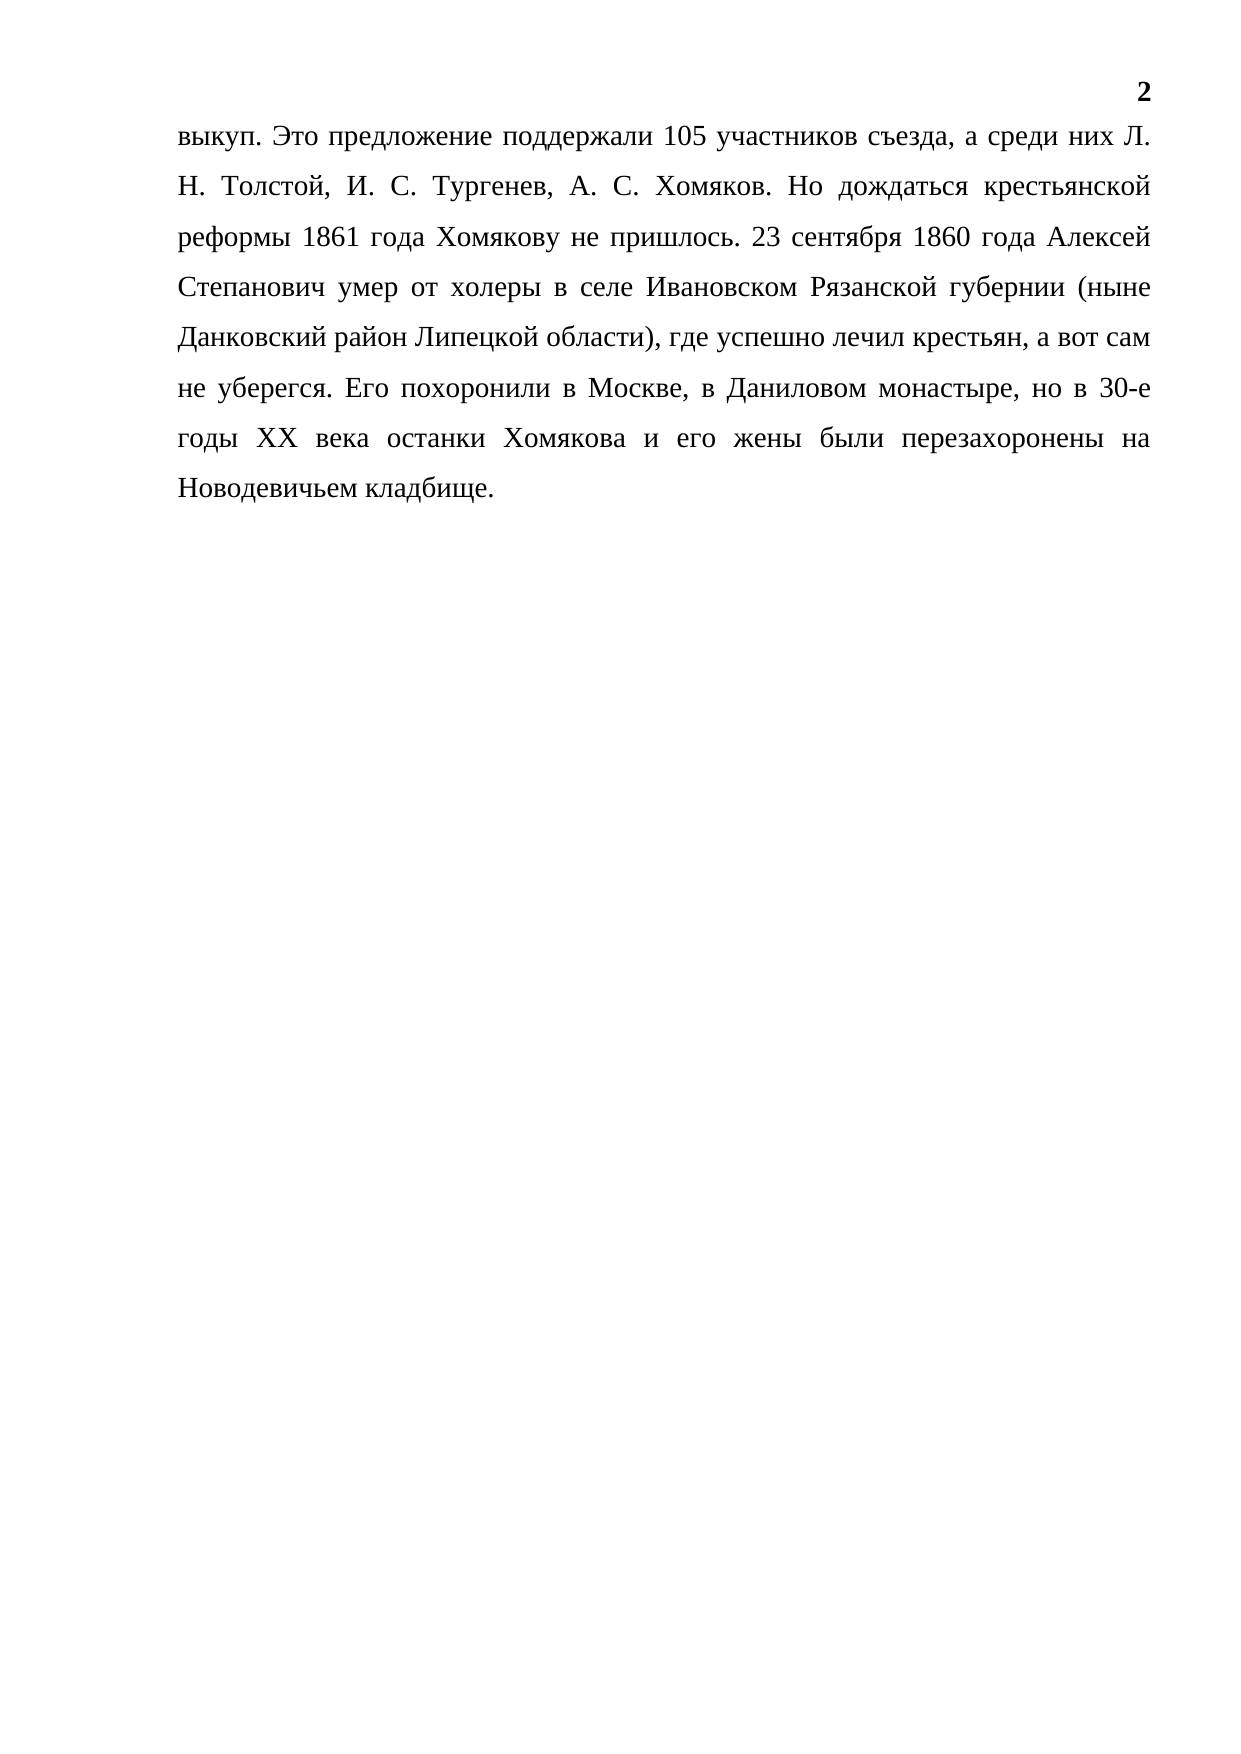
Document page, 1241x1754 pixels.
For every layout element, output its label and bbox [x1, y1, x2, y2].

text [177, 118, 1152, 504]
